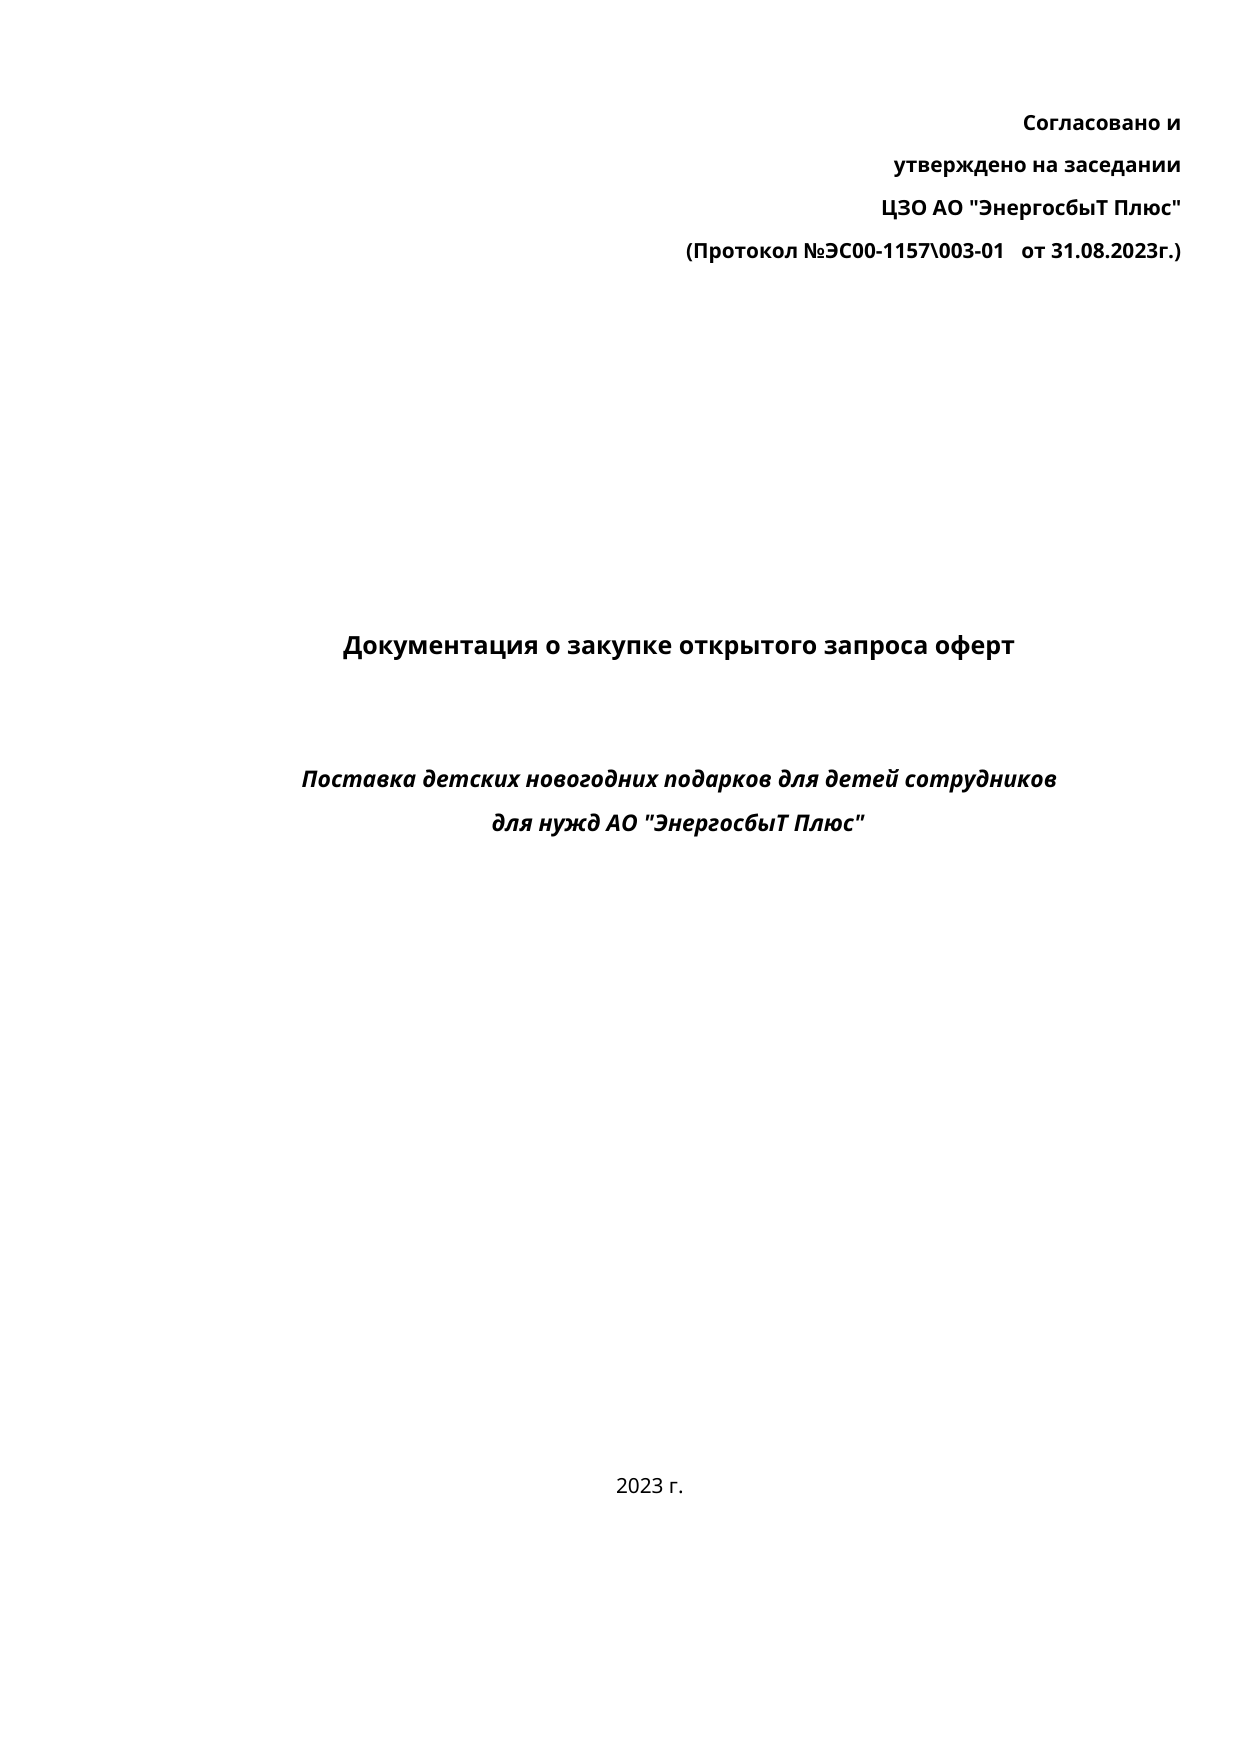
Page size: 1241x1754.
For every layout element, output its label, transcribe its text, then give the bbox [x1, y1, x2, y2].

text для нужд АО "ЭнергосбыТ Плюс" [118, 807, 1181, 838]
text Согласовано и [474, 108, 1181, 136]
text утверждено на заседании [474, 151, 1181, 179]
text Документация о закупке открытого запроса оферт [118, 627, 1181, 662]
text Поставка детских новогодних подарков для детей сотрудников [118, 763, 1181, 794]
text 2023 г. [118, 1471, 1181, 1499]
text ЦЗО АО "ЭнергосбыТ Плюс" (Протокол №ЭС00-1157\003-01 от 31.08.2023г.) [474, 193, 1181, 264]
